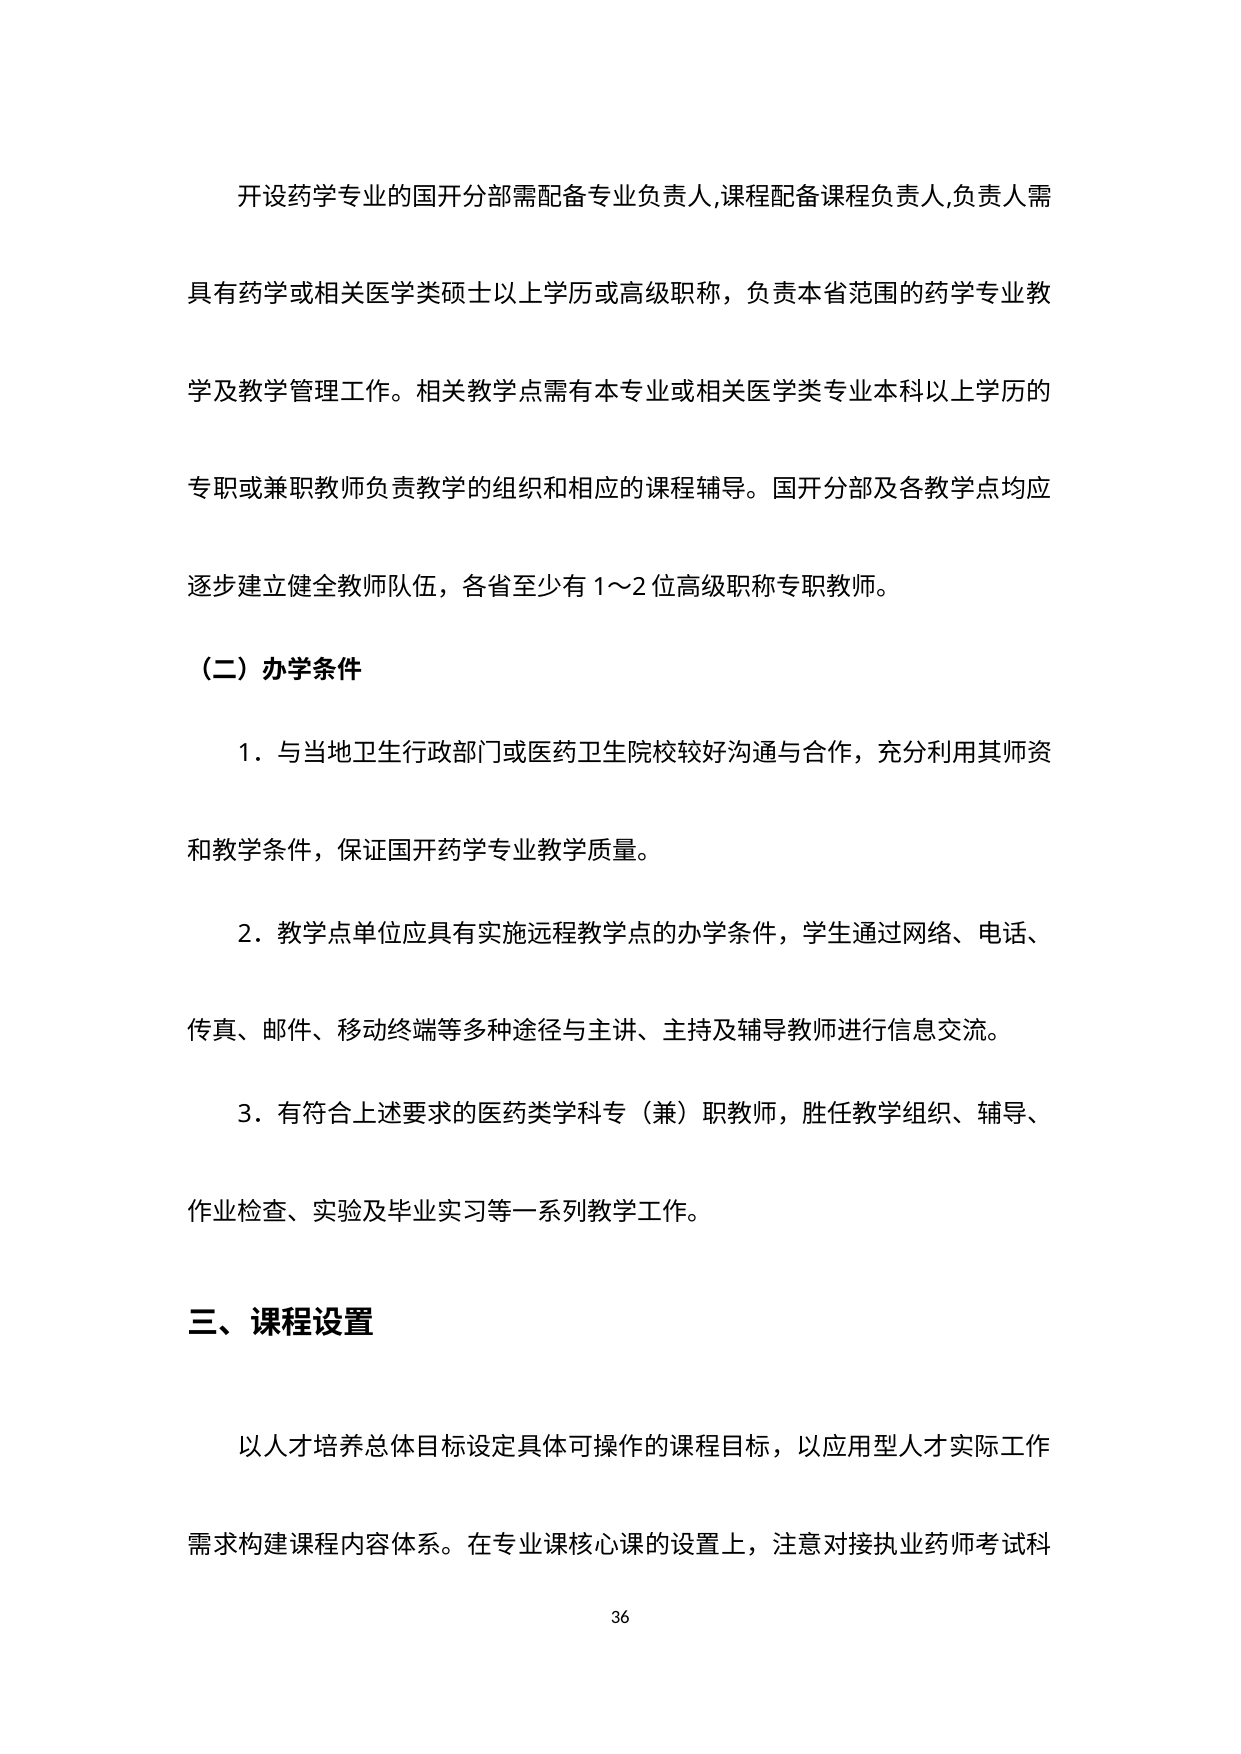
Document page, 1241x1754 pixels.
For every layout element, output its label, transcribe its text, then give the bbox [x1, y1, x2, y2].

text 3．有符合上述要求的医药类学科专（兼）职教师，胜任教学组织、辅导、作业检查、实验及毕业实习等一系列教学工作。 [187, 1079, 1053, 1242]
subtitle 三、课程设置 [187, 1287, 1053, 1352]
text 2．教学点单位应具有实施远程教学点的办学条件，学生通过网络、电话、传真、邮件、移动终端等多种途径与主讲、主持及辅导教师进行信息交流。 [187, 899, 1053, 1061]
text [187, 1412, 1053, 1575]
text 开设药学专业的国开分部需配备专业负责人,课程配备课程负责人,负责人需具有药学或相关医学类硕士以上学历或高级职称，负责本省范围的药学专业教学及教学管理工作。相关教学点需有本专业或相关医学类专业本科以上学历的专职或兼职教师负责教学的组织和相应的课程辅导。国开分部及各教学点均应逐步建立健全教师队伍，各省至少有1～2位高级职称专职教师。 [187, 162, 1053, 617]
text （二）办学条件 [187, 635, 1053, 700]
text 1．与当地卫生行政部门或医药卫生院校较好沟通与合作，充分利用其师资和教学条件，保证国开药学专业教学质量。 [187, 718, 1053, 881]
